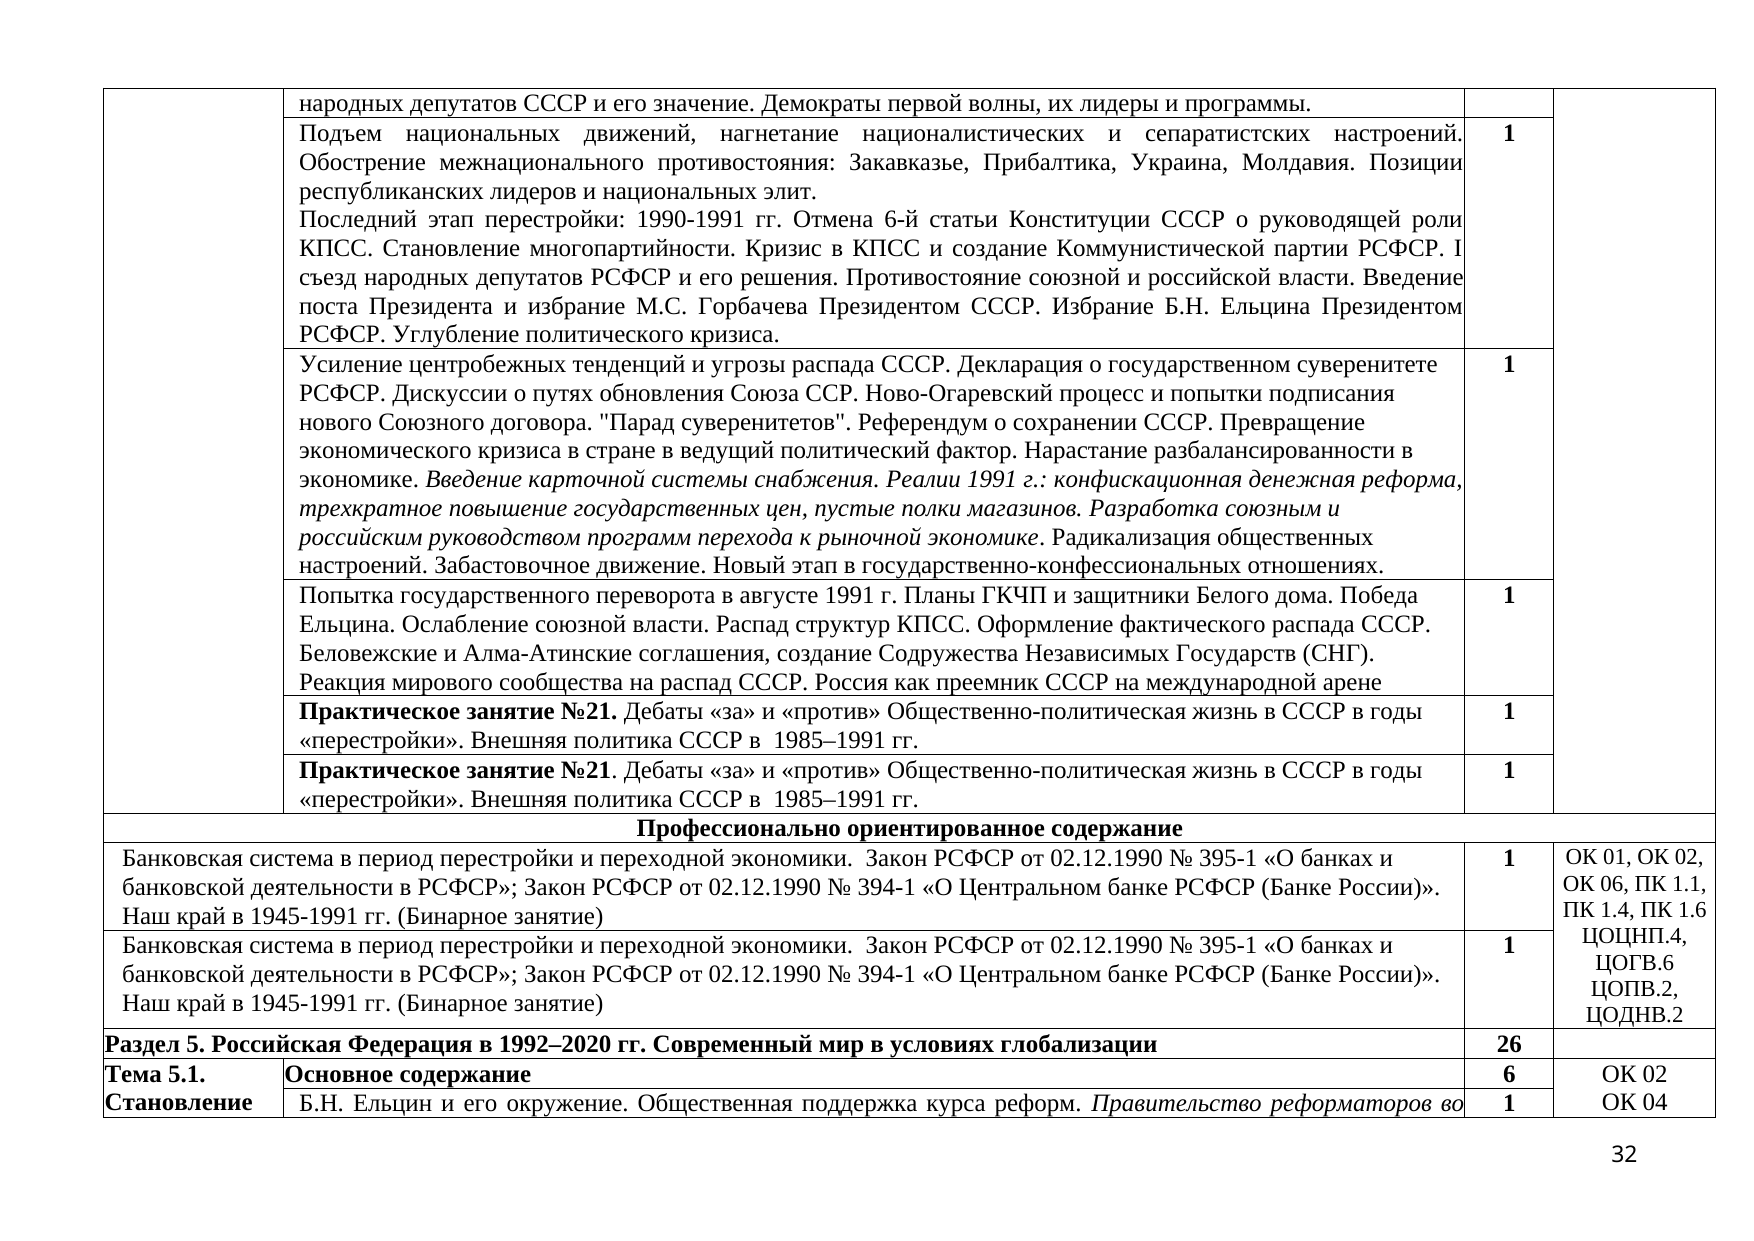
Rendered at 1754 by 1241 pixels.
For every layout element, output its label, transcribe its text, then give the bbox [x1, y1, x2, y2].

table_cell 26 [1465, 1029, 1553, 1058]
table_cell 1 [1465, 931, 1553, 1028]
table_cell Раздел 5. Российская Федерация в 1992–2020 гг. Современный мир в условиях глобализации [104, 1029, 1464, 1058]
table_cell Практическое занятие №21. Дебаты «за» и «против» Общественно-политическая жизнь в СССР в годы «перестройки». Внешняя политика СССР в 1985–1991 гг. [284, 755, 1464, 812]
table_cell 1 [1465, 843, 1553, 929]
table_cell Тема 5.1. Становление новой России (1992–1999 гг.) [104, 1059, 283, 1117]
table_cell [284, 89, 1464, 117]
table_cell Усиление центробежных тенденций и угрозы распада СССР. Декларация о государственном суверенитете РСФСР. Дискуссии о путях обновления Союза ССР. Ново-Огаревский процесс и попытки подписания нового Союзного договора. "Парад суверенитетов". Референдум о сохранении СССР. Превращение экономического кризиса в стране в ведущий политический фактор. Нарастание разбалансированности в экономике. Введение карточной системы снабжения. Реалии 1991 г.: конфискационная денежная реформа, трехкратное повышение государственных цен, пустые полки магазинов. Разработка союзным и российским руководством программ перехода к рыночной экономике. Радикализация общественных настроений. Забастовочное движение. Новый этап в государственно-конфессиональных отношениях. [284, 349, 1464, 579]
table_cell 6 [1465, 1059, 1553, 1087]
table_cell 1 [1465, 118, 1553, 348]
table_cell ОК 02 ОК 04 ОК 05 ОК 06 ЦОЦНП.1 ЦОПВ.2 ЦОДНВ.1 ЦОЭВ.3 ЦОПВ.2 [1554, 1059, 1715, 1117]
table_cell Профессионально ориентированное содержание [104, 814, 1715, 842]
table_cell ОК 01, ОК 02, ОК 06, ПК 1.1, ПК 1.4, ПК 1.6 ЦОЦНП.4, ЦОГВ.6 ЦОПВ.2, ЦОДНВ.2 [1554, 843, 1715, 1028]
table_cell Попытка государственного переворота в августе 1991 г. Планы ГКЧП и защитники Белого дома. Победа Ельцина. Ослабление союзной власти. Распад структур КПСС. Оформление фактического распада СССР. Беловежские и Алма-Атинские соглашения, создание Содружества Независимых Государств (СНГ). Реакция мирового сообщества на распад СССР. Россия как преемник СССР на международной арене [284, 580, 1464, 695]
table_cell 1 [1465, 580, 1553, 695]
table_cell 1 [1465, 696, 1553, 754]
table_cell [1554, 1029, 1715, 1058]
table_cell 1 [1465, 755, 1553, 812]
table_cell Практическое занятие №21. Дебаты «за» и «против» Общественно-политическая жизнь в СССР в годы «перестройки». Внешняя политика СССР в 1985–1991 гг. [284, 696, 1464, 754]
table_cell 1 [1465, 1089, 1553, 1117]
table_cell Банковская система в период перестройки и переходной экономики. Закон РСФСР от 02.12.1990 № 395-1 «О банках и банковской деятельности в РСФСР»; Закон РСФСР от 02.12.1990 № 394-1 «О Центральном банке РСФСР (Банке России)». Наш край в 1945-1991 гг. (Бинарное занятие) [104, 843, 1464, 929]
table_cell Основное содержание [284, 1059, 1464, 1087]
table_cell 1 [1465, 89, 1553, 117]
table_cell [284, 1089, 1464, 1117]
table_cell Банковская система в период перестройки и переходной экономики. Закон РСФСР от 02.12.1990 № 395-1 «О банках и банковской деятельности в РСФСР»; Закон РСФСР от 02.12.1990 № 394-1 «О Центральном банке РСФСР (Банке России)». Наш край в 1945-1991 гг. (Бинарное занятие) [104, 931, 1464, 1028]
table_cell Подъем национальных движений, нагнетание националистических и сепаратистских настроений. Обострение межнационального противостояния: Закавказье, Прибалтика, Украина, Молдавия. Позиции республиканских лидеров и национальных элит. Последний этап перестройки: 1990-1991 гг. Отмена 6-й статьи Конституции СССР о руководящей роли КПСС. Становление многопартийности. Кризис в КПСС и создание Коммунистической партии РСФСР. I съезд народных депутатов РСФСР и его решения. Противостояние союзной и российской власти. Введение поста Президента и избрание М.С. Горбачева Президентом СССР. Избрание Б.Н. Ельцина Президентом РСФСР. Углубление политического кризиса. [284, 118, 1464, 348]
table_cell 1 [1465, 349, 1553, 579]
